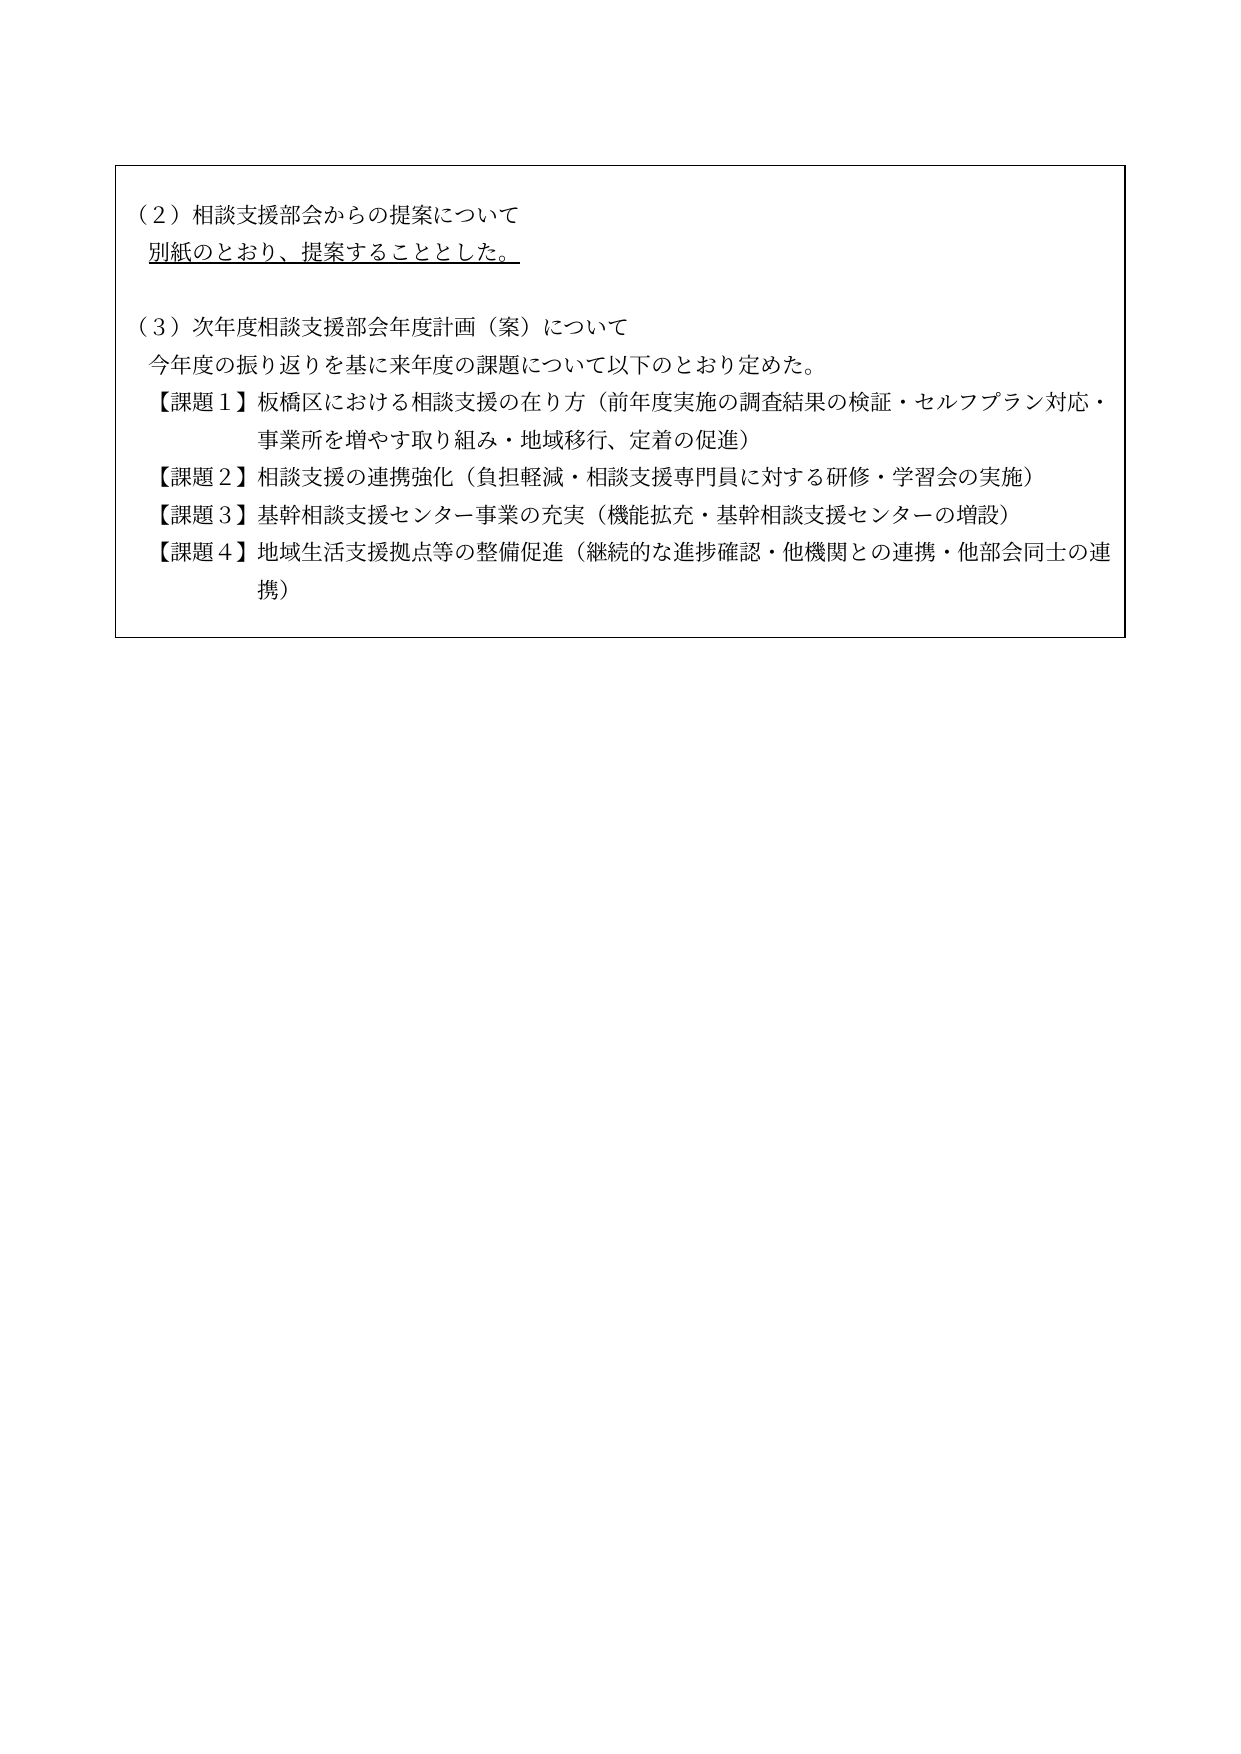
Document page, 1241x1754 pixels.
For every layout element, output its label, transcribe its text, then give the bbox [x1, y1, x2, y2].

table_cell （２）相談支援部会からの提案について 別紙のとおり、提案することとした。 （３）次年度相談支援部会年度計画（案）について 今年度の振り返りを基に来年度の課題について以下のとおり定めた。 【課題１】板橋区における相談支援の在り方（前年度実施の調査結果の検証・セルフプラン対応・事業所を増やす取り組み・地域移行、定着の促進） 【課題２】相談支援の連携強化（負担軽減・相談支援専門員に対する研修・学習会の実施） 【課題３】基幹相談支援センター事業の充実（機能拡充・基幹相談支援センターの増設） 【課題４】地域生活支援拠点等の整備促進（継続的な進捗確認・他機関との連携・他部会同士の連携） [116, 166, 1124, 637]
